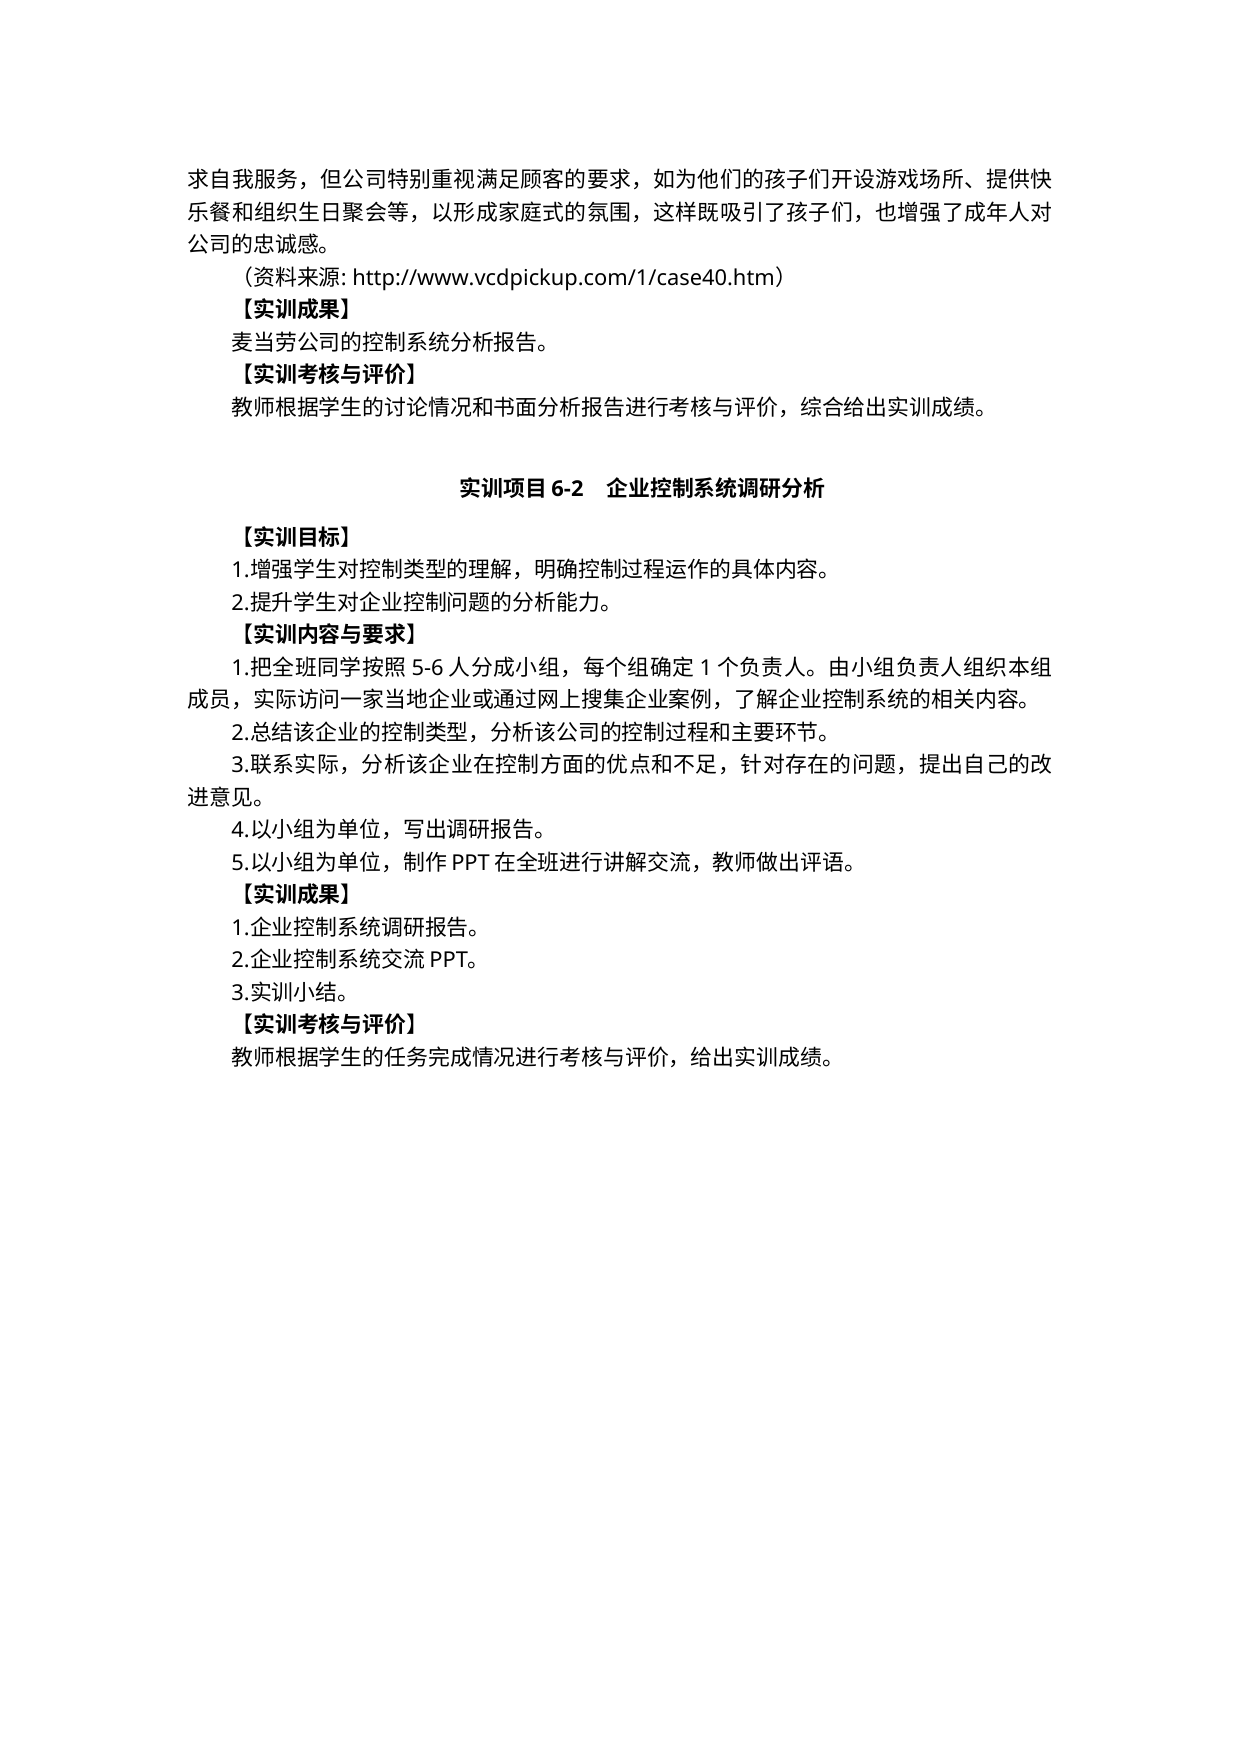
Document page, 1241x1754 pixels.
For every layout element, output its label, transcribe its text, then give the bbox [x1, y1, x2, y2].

text 5.以小组为单位，制作PPT在全班进行讲解交流，教师做出评语。 [187, 844, 1053, 877]
text 1.增强学生对控制类型的理解，明确控制过程运作的具体内容。 [187, 552, 1053, 584]
text 1.把全班同学按照5-6人分成小组，每个组确定1个负责人。由小组负责人组织本组成员，实际访问一家当地企业或通过网上搜集企业案例，了解企业控制系统的相关内容。 [187, 649, 1053, 714]
text 2.提升学生对企业控制问题的分析能力。 [187, 584, 1053, 617]
text 2.企业控制系统交流PPT。 [187, 942, 1053, 974]
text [187, 162, 1053, 259]
text 【实训成果】 [187, 292, 1053, 324]
text 麦当劳公司的控制系统分析报告。 [187, 324, 1053, 357]
text 3.联系实际，分析该企业在控制方面的优点和不足，针对存在的问题，提出自己的改进意见。 [187, 747, 1053, 812]
text 实训项目6-2 企业控制系统调研分析 [187, 471, 1053, 503]
text 1.企业控制系统调研报告。 [187, 909, 1053, 942]
text 教师根据学生的讨论情况和书面分析报告进行考核与评价，综合给出实训成绩。 [187, 389, 1053, 422]
text （资料来源: http://www.vcdpickup.com/1/case40.htm） [187, 259, 1053, 292]
text 2.总结该企业的控制类型，分析该公司的控制过程和主要环节。 [187, 714, 1053, 747]
text 【实训考核与评价】 [187, 1007, 1053, 1039]
text 【实训目标】 [187, 519, 1053, 552]
text 教师根据学生的任务完成情况进行考核与评价，给出实训成绩。 [187, 1039, 1053, 1072]
text 【实训考核与评价】 [187, 357, 1053, 389]
text 3.实训小结。 [187, 974, 1053, 1007]
text 【实训成果】 [187, 877, 1053, 909]
text 【实训内容与要求】 [187, 617, 1053, 649]
text 4.以小组为单位，写出调研报告。 [187, 812, 1053, 844]
